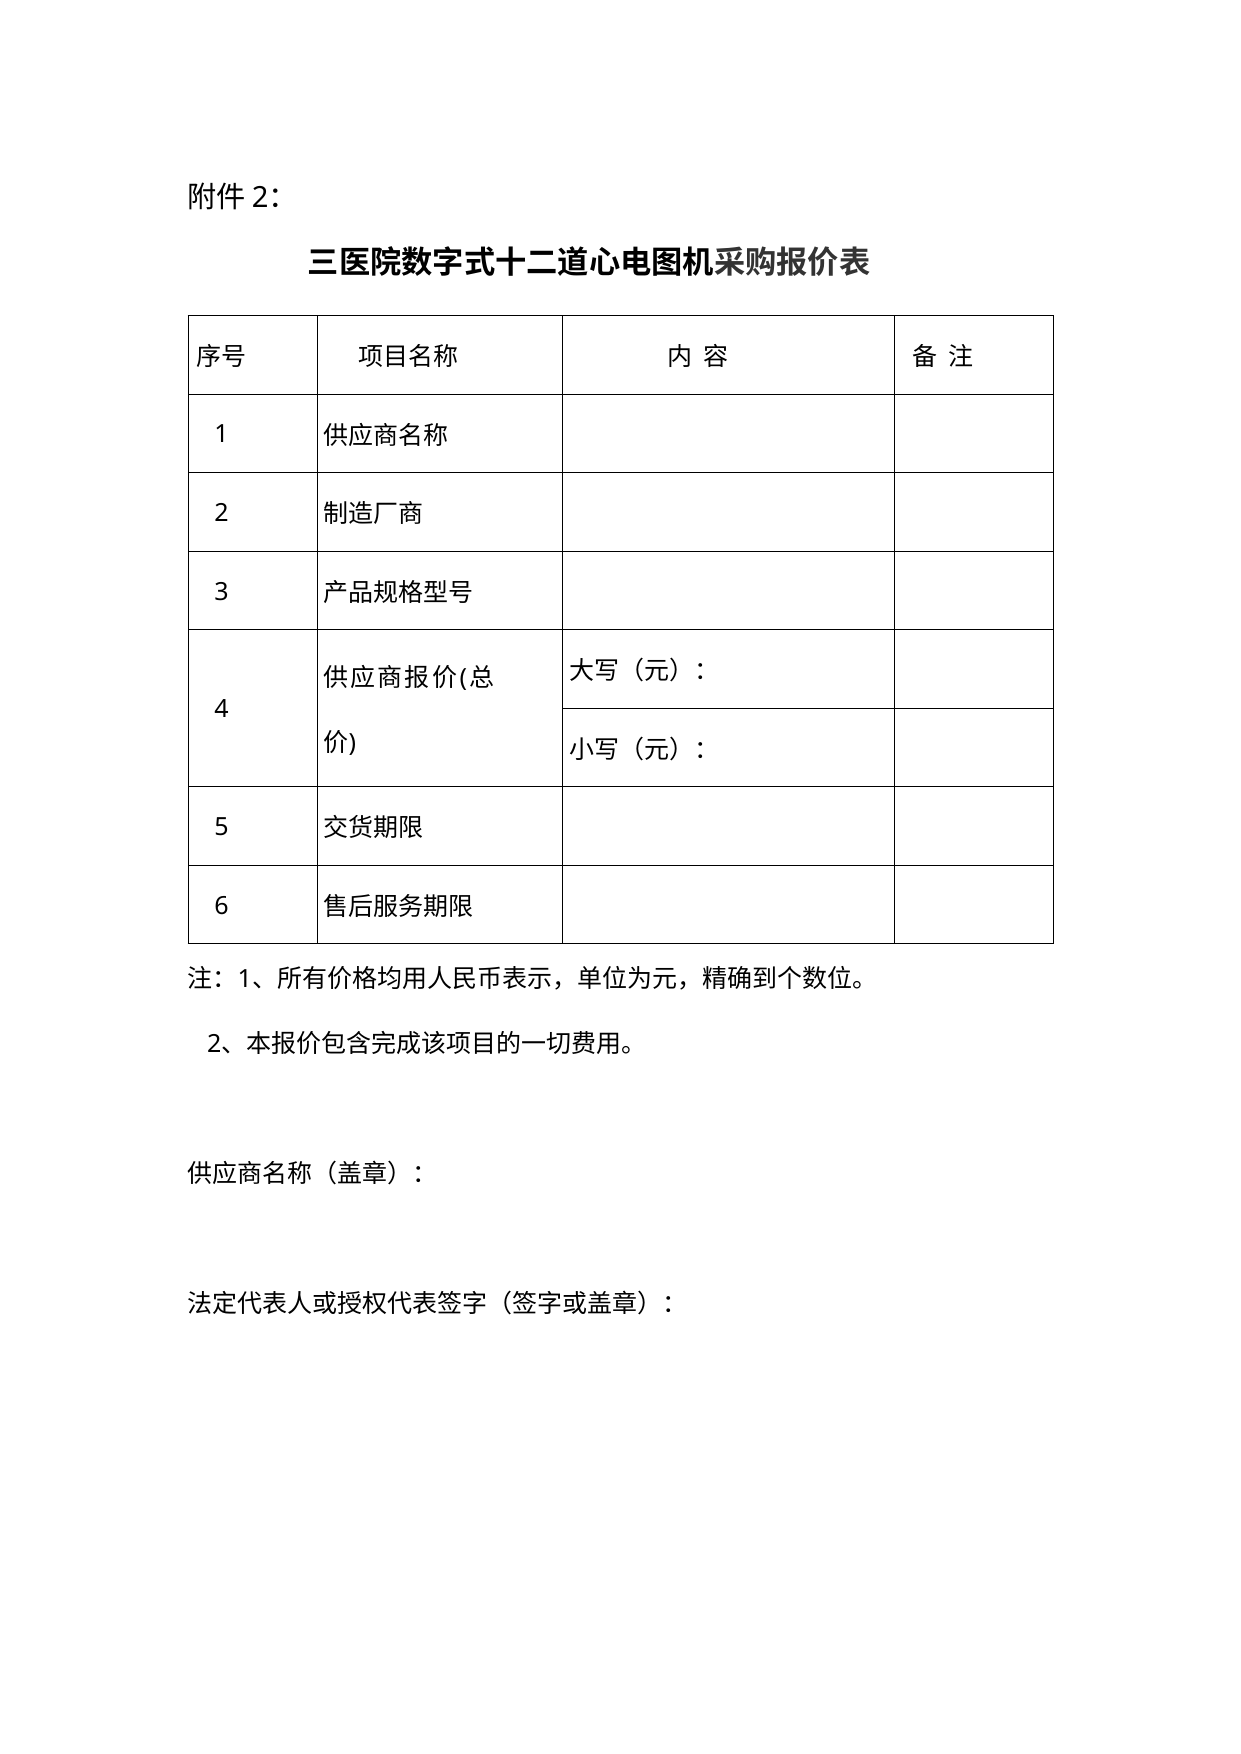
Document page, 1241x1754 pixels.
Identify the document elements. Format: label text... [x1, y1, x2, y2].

text 注：1、所有价格均用人民币表示，单位为元，精确到个数位。 [187, 944, 990, 1009]
text 三医院数字式十二道心电图机采购报价表 [187, 227, 990, 292]
table_cell [563, 866, 894, 943]
table_cell [563, 552, 894, 629]
table_cell [895, 395, 1053, 472]
table_cell [563, 395, 894, 472]
table_cell 制造厂商 [318, 473, 562, 551]
table_cell [895, 866, 1053, 943]
table_cell 4 [189, 630, 317, 786]
table_cell [895, 709, 1053, 786]
table_header 备 注 [895, 316, 1053, 393]
table_cell [563, 473, 894, 551]
table_cell 供应商名称 [318, 395, 562, 472]
table_cell 交货期限 [318, 787, 562, 865]
table_cell 6 [189, 866, 317, 943]
text 法定代表人或授权代表签字（签字或盖章）： [187, 1269, 990, 1334]
table_cell [895, 787, 1053, 865]
table_cell 产品规格型号 [318, 552, 562, 629]
table_cell 供应商报价(总价) [318, 630, 562, 786]
table_cell 1 [189, 395, 317, 472]
text 供应商名称（盖章）： [187, 1139, 990, 1204]
table_cell 5 [189, 787, 317, 865]
text 2、本报价包含完成该项目的一切费用。 [187, 1009, 990, 1074]
table_cell 3 [189, 552, 317, 629]
table_cell 大写（元）： [563, 630, 894, 708]
table_cell 2 [189, 473, 317, 551]
table_header 项目名称 [318, 316, 562, 393]
table_cell 小写（元）： [563, 709, 894, 786]
table_cell 售后服务期限 [318, 866, 562, 943]
table_cell [563, 787, 894, 865]
text 附件2： [187, 162, 990, 227]
table_header 内 容 [563, 316, 894, 393]
table_cell [895, 630, 1053, 708]
table_header 序号 [189, 316, 317, 393]
table_cell [895, 473, 1053, 551]
table_cell [895, 552, 1053, 629]
